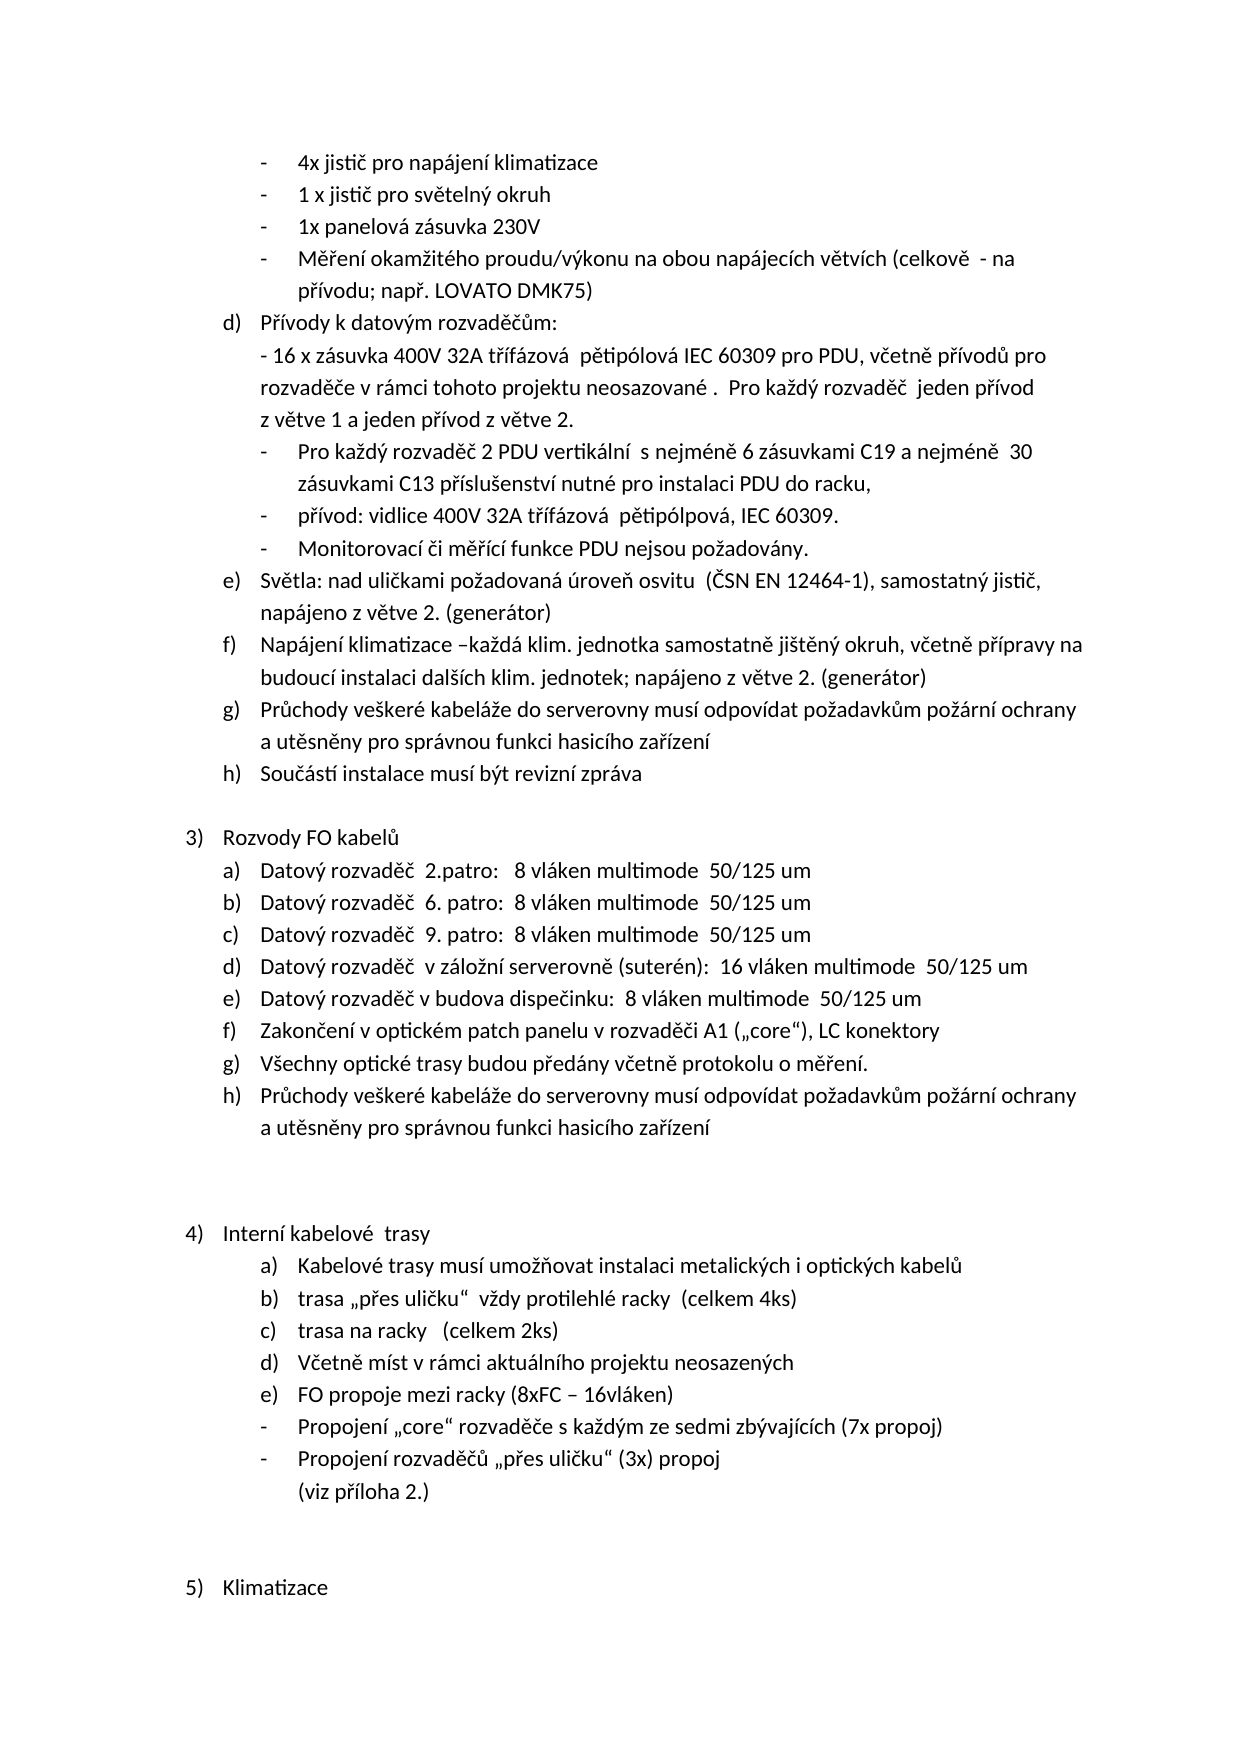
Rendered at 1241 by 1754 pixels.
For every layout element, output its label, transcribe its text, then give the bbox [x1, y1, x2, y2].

list 4x jistič pro napájení klimatizace [260, 148, 1093, 176]
list Datový rozvaděč 9. patro: 8 vláken multimode 50/125 um [223, 920, 1093, 948]
list - 16 x zásuvka 400V 32A třífázová pětipólová IEC 60309 pro PDU, včetně přívodů pro rozvaděče v rámci tohoto projektu neosazované . Pro každý rozvaděč jeden přívod z větve 1 a jeden přívod z větve 2. [260, 341, 1093, 433]
list Interní kabelové trasy [185, 1219, 1093, 1247]
list Pro každý rozvaděč 2 PDU vertikální s nejméně 6 zásuvkami C19 a nejméně 30 zásuvkami C13 příslušenství nutné pro instalaci PDU do racku, [260, 437, 1093, 497]
list trasa na racky (celkem 2ks) [260, 1316, 1093, 1344]
list Napájení klimatizace –každá klim. jednotka samostatně jištěný okruh, včetně přípravy na budoucí instalaci dalších klim. jednotek; napájeno z větve 2. (generátor) [223, 630, 1093, 691]
list Všechny optické trasy budou předány včetně protokolu o měření. [223, 1049, 1093, 1077]
list Datový rozvaděč 6. patro: 8 vláken multimode 50/125 um [223, 888, 1093, 916]
list Zakončení v optickém patch panelu v rozvaděči A1 („core“), LC konektory [223, 1017, 1093, 1045]
list FO propoje mezi racky (8xFC – 16vláken) [260, 1380, 1093, 1408]
list Světla: nad uličkami požadovaná úroveň osvitu (ČSN EN 12464-1), samostatný jistič, napájeno z větve 2. (generátor) [223, 566, 1093, 626]
list Průchody veškeré kabeláže do serverovny musí odpovídat požadavkům požární ochrany a utěsněny pro správnou funkci hasicího zařízení [223, 1081, 1093, 1141]
list Součástí instalace musí být revizní zpráva [223, 759, 1093, 787]
list Datový rozvaděč v záložní serverovně (suterén): 16 vláken multimode 50/125 um [223, 952, 1093, 980]
list Klimatizace [185, 1573, 1093, 1601]
list přívod: vidlice 400V 32A třífázová pětipólpová, IEC 60309. [260, 502, 1093, 530]
list Datový rozvaděč v budova dispečinku: 8 vláken multimode 50/125 um [223, 984, 1093, 1012]
list 1x panelová zásuvka 230V [260, 212, 1093, 240]
list (viz příloha 2.) [298, 1477, 1093, 1505]
list Propojení „core“ rozvaděče s každým ze sedmi zbývajících (7x propoj) [260, 1412, 1093, 1440]
list Propojení rozvaděčů „přes uličku“ (3x) propoj [260, 1444, 1093, 1473]
list Kabelové trasy musí umožňovat instalaci metalických i optických kabelů [260, 1251, 1093, 1279]
list Včetně míst v rámci aktuálního projektu neosazených [260, 1348, 1093, 1376]
list Monitorovací či měřící funkce PDU nejsou požadovány. [260, 534, 1093, 562]
list Přívody k datovým rozvaděčům: [223, 308, 1093, 337]
list Průchody veškeré kabeláže do serverovny musí odpovídat požadavkům požární ochrany a utěsněny pro správnou funkci hasicího zařízení [223, 695, 1093, 755]
list 1 x jistič pro světelný okruh [260, 180, 1093, 208]
list Datový rozvaděč 2.patro: 8 vláken multimode 50/125 um [223, 856, 1093, 884]
list trasa „přes uličku“ vždy protilehlé racky (celkem 4ks) [260, 1284, 1093, 1312]
list Rozvody FO kabelů [185, 823, 1093, 852]
list Měření okamžitého proudu/výkonu na obou napájecích větvích (celkově - na přívodu; např. LOVATO DMK75) [260, 244, 1093, 304]
